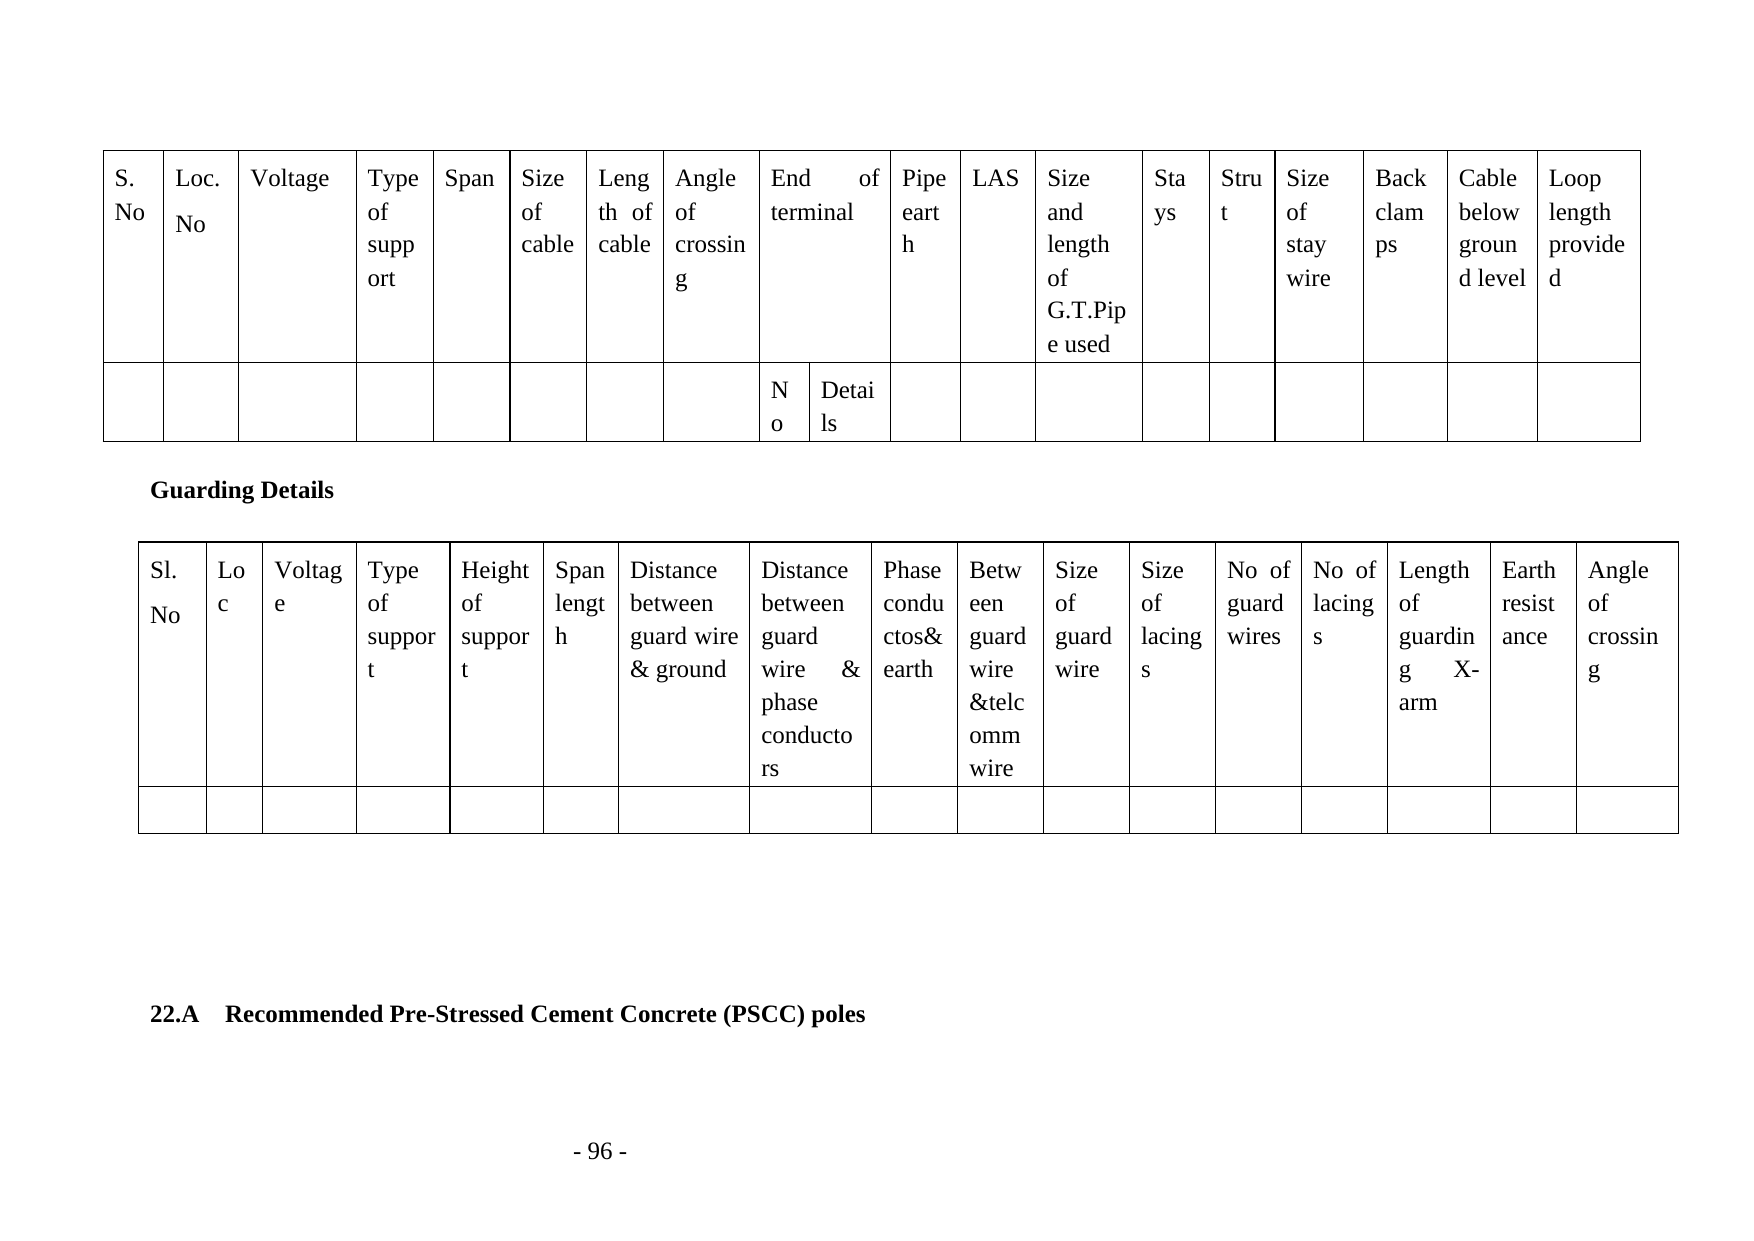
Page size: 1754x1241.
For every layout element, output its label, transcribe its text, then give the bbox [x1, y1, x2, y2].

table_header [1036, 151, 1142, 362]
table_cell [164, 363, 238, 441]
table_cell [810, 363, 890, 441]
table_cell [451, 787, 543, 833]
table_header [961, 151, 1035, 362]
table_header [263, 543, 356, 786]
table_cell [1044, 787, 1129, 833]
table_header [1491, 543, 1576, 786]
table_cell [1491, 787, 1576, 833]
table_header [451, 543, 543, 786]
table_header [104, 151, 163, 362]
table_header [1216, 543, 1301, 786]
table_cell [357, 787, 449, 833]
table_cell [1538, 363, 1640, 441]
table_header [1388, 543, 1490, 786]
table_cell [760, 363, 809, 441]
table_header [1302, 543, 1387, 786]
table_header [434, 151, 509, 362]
list Guarding Details [150, 475, 1604, 504]
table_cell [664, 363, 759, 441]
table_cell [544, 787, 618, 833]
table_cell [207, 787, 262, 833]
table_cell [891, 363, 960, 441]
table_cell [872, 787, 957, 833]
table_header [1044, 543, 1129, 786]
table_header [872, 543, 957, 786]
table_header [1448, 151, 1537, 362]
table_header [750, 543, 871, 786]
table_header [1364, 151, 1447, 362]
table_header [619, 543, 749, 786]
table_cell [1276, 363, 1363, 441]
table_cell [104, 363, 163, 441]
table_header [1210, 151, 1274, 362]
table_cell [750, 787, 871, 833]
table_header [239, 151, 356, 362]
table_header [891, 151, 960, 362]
text 22.A Recommended Pre-Stressed Cement Concrete (PSCC) poles [150, 999, 1604, 1027]
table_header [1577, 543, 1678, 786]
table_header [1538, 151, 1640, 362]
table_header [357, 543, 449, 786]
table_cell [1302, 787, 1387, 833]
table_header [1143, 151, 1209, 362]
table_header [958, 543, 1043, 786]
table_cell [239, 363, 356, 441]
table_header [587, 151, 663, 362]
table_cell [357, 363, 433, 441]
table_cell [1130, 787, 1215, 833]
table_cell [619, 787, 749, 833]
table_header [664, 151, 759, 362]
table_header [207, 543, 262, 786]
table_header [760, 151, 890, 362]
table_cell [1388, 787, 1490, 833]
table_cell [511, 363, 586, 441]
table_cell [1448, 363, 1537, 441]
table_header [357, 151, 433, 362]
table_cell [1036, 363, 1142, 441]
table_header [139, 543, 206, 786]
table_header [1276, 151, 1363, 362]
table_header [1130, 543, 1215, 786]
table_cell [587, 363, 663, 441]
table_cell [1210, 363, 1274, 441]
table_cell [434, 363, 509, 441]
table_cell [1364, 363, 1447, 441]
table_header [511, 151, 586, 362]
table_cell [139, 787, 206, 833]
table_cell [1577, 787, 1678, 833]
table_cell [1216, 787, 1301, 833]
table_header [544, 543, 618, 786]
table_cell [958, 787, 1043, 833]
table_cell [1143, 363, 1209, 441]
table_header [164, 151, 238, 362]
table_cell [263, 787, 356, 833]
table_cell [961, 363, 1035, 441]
